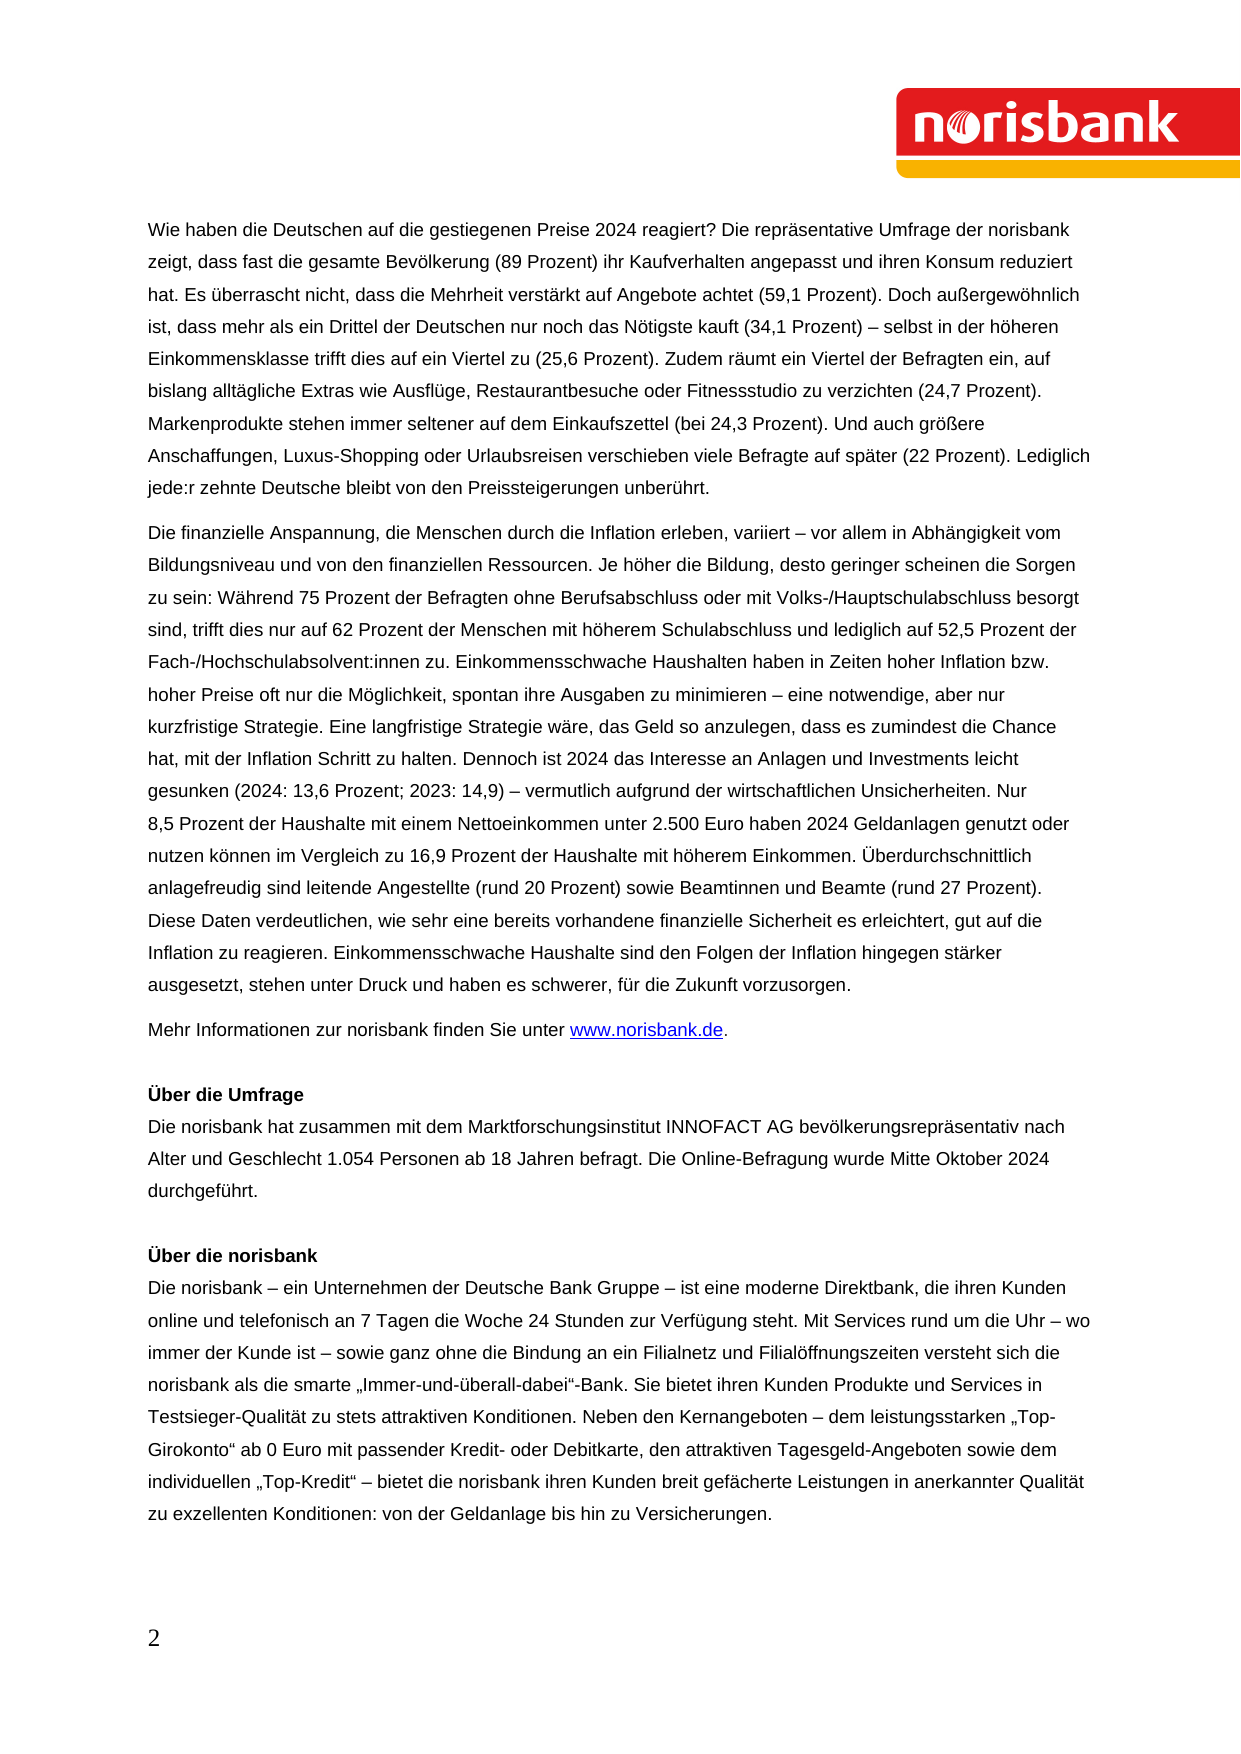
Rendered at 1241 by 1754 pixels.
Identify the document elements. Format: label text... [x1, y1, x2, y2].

text Über die norisbank [148, 1245, 1093, 1266]
text Über die Umfrage [148, 1083, 1093, 1105]
text Mehr Informationen zur norisbank finden Sie unter www.norisbank.de. [148, 1019, 1093, 1040]
picture [875, 0, 1240, 203]
text Die norisbank – ein Unternehmen der Deutsche Bank Gruppe – ist eine moderne Direktbank, die ihren Kunden online und telefonisch an 7 Tagen die Woche 24 Stunden zur Verfügung steht. Mit Services rund um die Uhr – wo immer der Kunde ist – sowie ganz ohne die Bindung an ein Filialnetz und Filialöffnungszeiten versteht sich die norisbank als die smarte „Immer-und-überall-dabei“-Bank. Sie bietet ihren Kunden Produkte und Services in Testsieger-Qualität zu stets attraktiven Konditionen. Neben den Kernangeboten – dem leistungsstarken „Top-Girokonto“ ab 0 Euro mit passender Kredit- oder Debitkarte, den attraktiven Tagesgeld-Angeboten sowie dem individuellen „Top-Kredit“ – bietet die norisbank ihren Kunden breit gefächerte Leistungen in anerkannter Qualität zu exzellenten Konditionen: von der Geldanlage bis hin zu Versicherungen. [148, 1277, 1093, 1525]
text Die finanzielle Anspannung, die Menschen durch die Inflation erleben, variiert – vor allem in Abhängigkeit vom Bildungsniveau und von den finanziellen Ressourcen. Je höher die Bildung, desto geringer scheinen die Sorgen zu sein: Während 75 Prozent der Befragten ohne Berufsabschluss oder mit Volks-/Hauptschulabschluss besorgt sind, trifft dies nur auf 62 Prozent der Menschen mit höherem Schulabschluss und lediglich auf 52,5 Prozent der Fach-/Hochschulabsolvent:innen zu. Einkommensschwache Haushalten haben in Zeiten hoher Inflation bzw. hoher Preise oft nur die Möglichkeit, spontan ihre Ausgaben zu minimieren – eine notwendige, aber nur kurzfristige Strategie. Eine langfristige Strategie wäre, das Geld so anzulegen, dass es zumindest die Chance hat, mit der Inflation Schritt zu halten. Dennoch ist 2024 das Interesse an Anlagen und Investments leicht gesunken (2024: 13,6 Prozent; 2023: 14,9) – vermutlich aufgrund der wirtschaftlichen Unsicherheiten. Nur 8,5 Prozent der Haushalte mit einem Nettoeinkommen unter 2.500 Euro haben 2024 Geldanlagen genutzt oder nutzen können im Vergleich zu 16,9 Prozent der Haushalte mit höherem Einkommen. Überdurchschnittlich anlagefreudig sind leitende Angestellte (rund 20 Prozent) sowie Beamtinnen und Beamte (rund 27 Prozent). Diese Daten verdeutlichen, wie sehr eine bereits vorhandene finanzielle Sicherheit es erleichtert, gut auf die Inflation zu reagieren. Einkommensschwache Haushalte sind den Folgen der Inflation hingegen stärker ausgesetzt, stehen unter Druck und haben es schwerer, für die Zukunft vorzusorgen. [148, 522, 1093, 996]
text Wie haben die Deutschen auf die gestiegenen Preise 2024 reagiert? Die repräsentative Umfrage der norisbank zeigt, dass fast die gesamte Bevölkerung (89 Prozent) ihr Kaufverhalten angepasst und ihren Konsum reduziert hat. Es überrascht nicht, dass die Mehrheit verstärkt auf Angebote achtet (59,1 Prozent). Doch außergewöhnlich ist, dass mehr als ein Drittel der Deutschen nur noch das Nötigste kauft (34,1 Prozent) – selbst in der höheren Einkommensklasse trifft dies auf ein Viertel zu (25,6 Prozent). Zudem räumt ein Viertel der Befragten ein, auf bislang alltägliche Extras wie Ausflüge, Restaurantbesuche oder Fitnessstudio zu verzichten (24,7 Prozent). Markenprodukte stehen immer seltener auf dem Einkaufszettel (bei 24,3 Prozent). Und auch größere Anschaffungen, Luxus-Shopping oder Urlaubsreisen verschieben viele Befragte auf später (22 Prozent). Lediglich jede:r zehnte Deutsche bleibt von den Preissteigerungen unberührt. [148, 219, 1093, 499]
text Die norisbank hat zusammen mit dem Marktforschungsinstitut INNOFACT AG bevölkerungsrepräsentativ nach Alter und Geschlecht 1.054 Personen ab 18 Jahren befragt. Die Online-Befragung wurde Mitte Oktober 2024 durchgeführt. [148, 1116, 1093, 1202]
